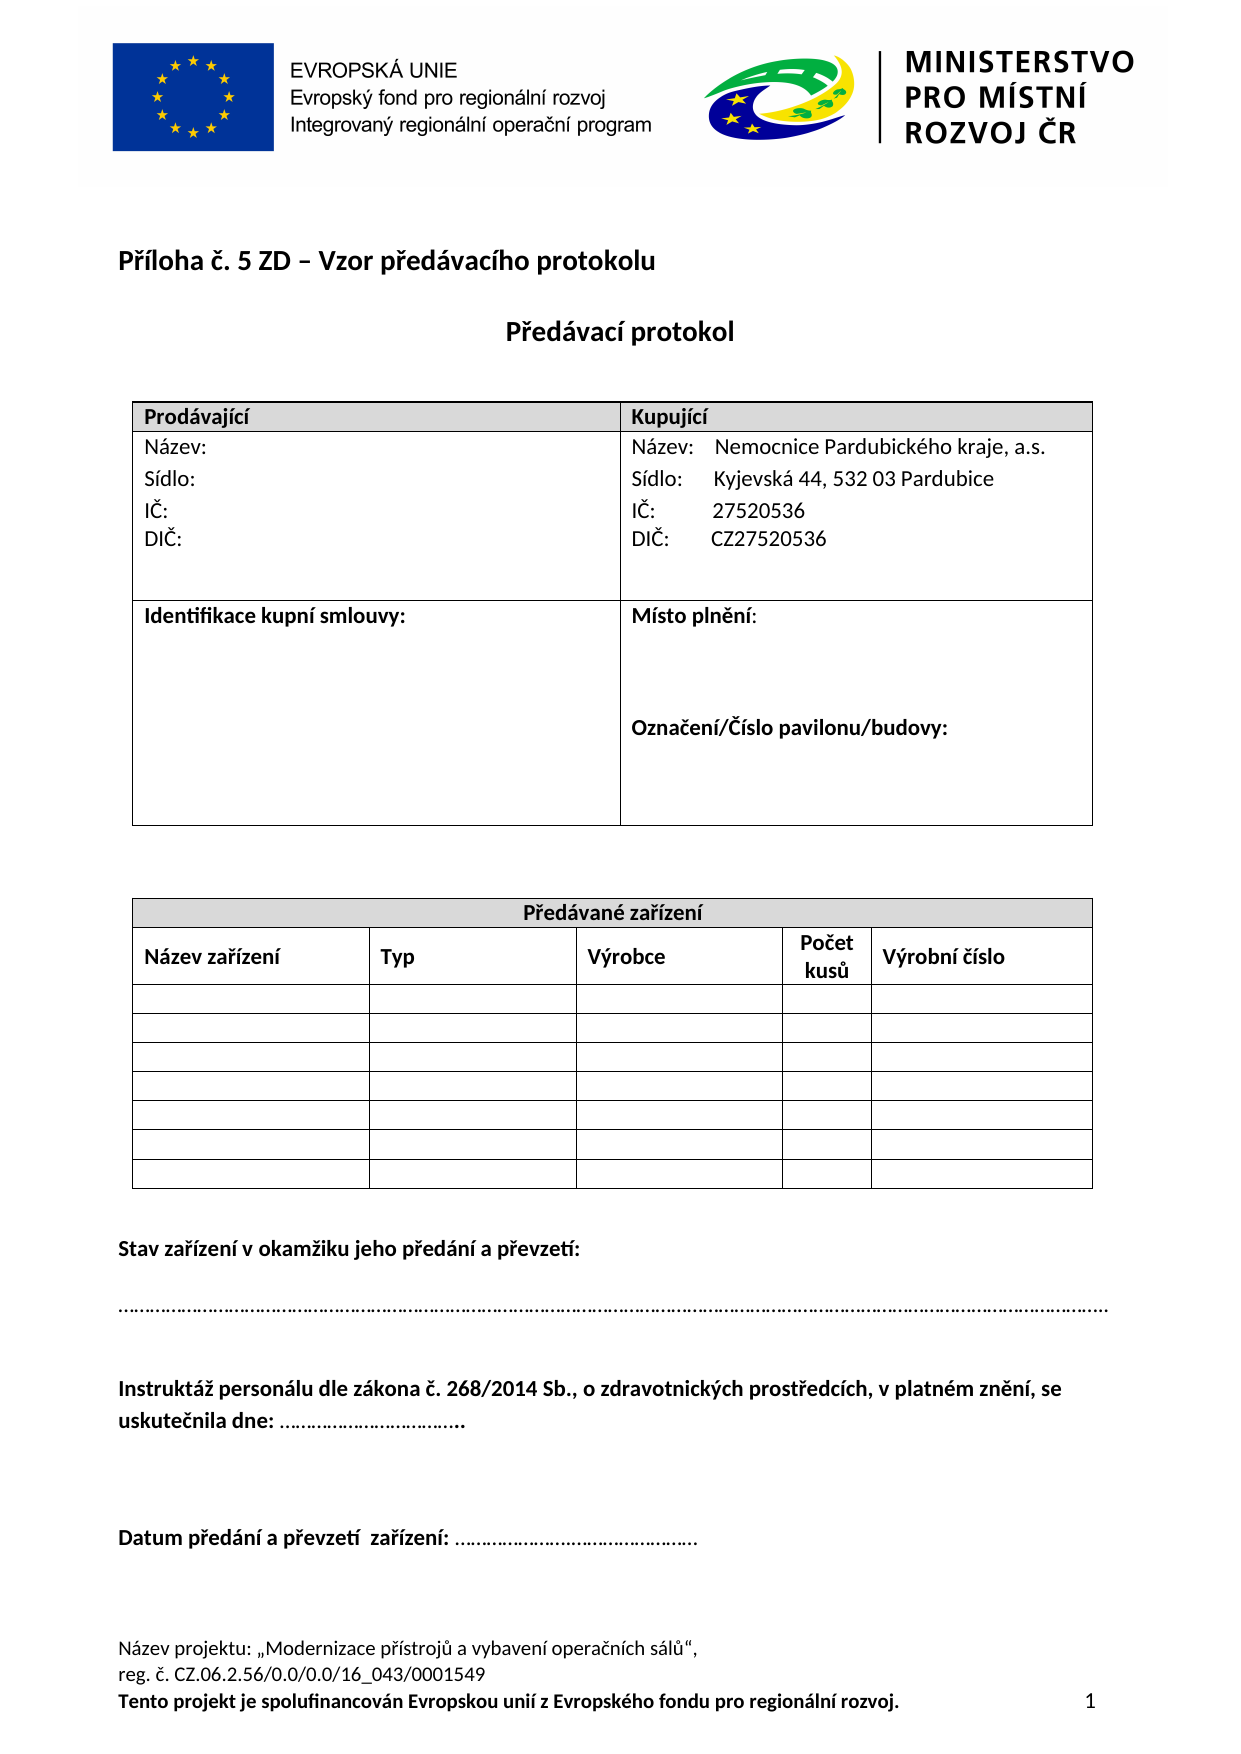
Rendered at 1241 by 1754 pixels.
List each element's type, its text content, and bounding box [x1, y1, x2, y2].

table_cell [872, 1043, 1092, 1071]
table_cell [577, 985, 782, 1013]
table_cell [370, 1101, 576, 1129]
table_cell [133, 985, 369, 1013]
table_cell [133, 1160, 369, 1187]
table_cell [370, 1072, 576, 1100]
table_cell [783, 1130, 871, 1158]
text Datum předání a převzetí zařízení: ………………….…………………… [118, 1523, 1122, 1551]
table_cell [577, 1014, 782, 1042]
table_cell Výrobce [577, 928, 782, 984]
table_cell [783, 1072, 871, 1100]
table_cell Identifikace kupní smlouvy: [133, 601, 620, 825]
table_cell Výrobní číslo [872, 928, 1092, 984]
table_cell [133, 1130, 369, 1158]
table_cell Místo plnění: Označení/Číslo pavilonu/budovy: [621, 601, 1092, 825]
text …………………………………………………………………………………………………………………………………………………………………….. [118, 1290, 1122, 1318]
table_cell Název: Sídlo: IČ: DIČ: [133, 432, 620, 600]
table_cell [577, 1160, 782, 1187]
table_cell [872, 1130, 1092, 1158]
table_cell [577, 1043, 782, 1071]
table_cell [783, 1160, 871, 1187]
table_cell [872, 1160, 1092, 1187]
table_cell [872, 1072, 1092, 1100]
table_cell [370, 985, 576, 1013]
table_cell [133, 1043, 369, 1071]
table_cell [577, 1101, 782, 1129]
text Stav zařízení v okamžiku jeho předání a převzetí: [118, 1234, 1122, 1262]
table_cell [133, 1101, 369, 1129]
table_cell [370, 1014, 576, 1042]
subtitle Příloha č. 5 ZD – Vzor předávacího protokolu [118, 242, 1122, 278]
table_cell [577, 1130, 782, 1158]
table_cell Název zařízení [133, 928, 369, 984]
table_header Prodávající [133, 403, 620, 431]
table_cell [783, 1101, 871, 1129]
table_cell [133, 1014, 369, 1042]
table_header Předávané zařízení [133, 899, 1092, 927]
table_cell [783, 985, 871, 1013]
table_cell [370, 1130, 576, 1158]
table_cell [872, 1101, 1092, 1129]
table_header Kupující [621, 403, 1092, 431]
table_cell [872, 985, 1092, 1013]
subtitle Předávací protokol [118, 313, 1122, 349]
table_cell Typ [370, 928, 576, 984]
table_cell [577, 1072, 782, 1100]
table_cell [370, 1160, 576, 1187]
table_cell Název: Nemocnice Pardubického kraje, a.s. Sídlo: Kyjevská 44, 532 03 Pardubice IČ: 27520536 DIČ: CZ27520536 [621, 432, 1092, 600]
table_cell [370, 1043, 576, 1071]
table_cell [133, 1072, 369, 1100]
table_cell Počet kusů [783, 928, 871, 984]
text Instruktáž personálu dle zákona č. 268/2014 Sb., o zdravotnických prostředcích, v platném znění, se uskutečnila dne: …………………………….. [118, 1374, 1122, 1435]
picture [77, 6, 1169, 187]
table_cell [872, 1014, 1092, 1042]
table_cell [783, 1014, 871, 1042]
table_cell [783, 1043, 871, 1071]
